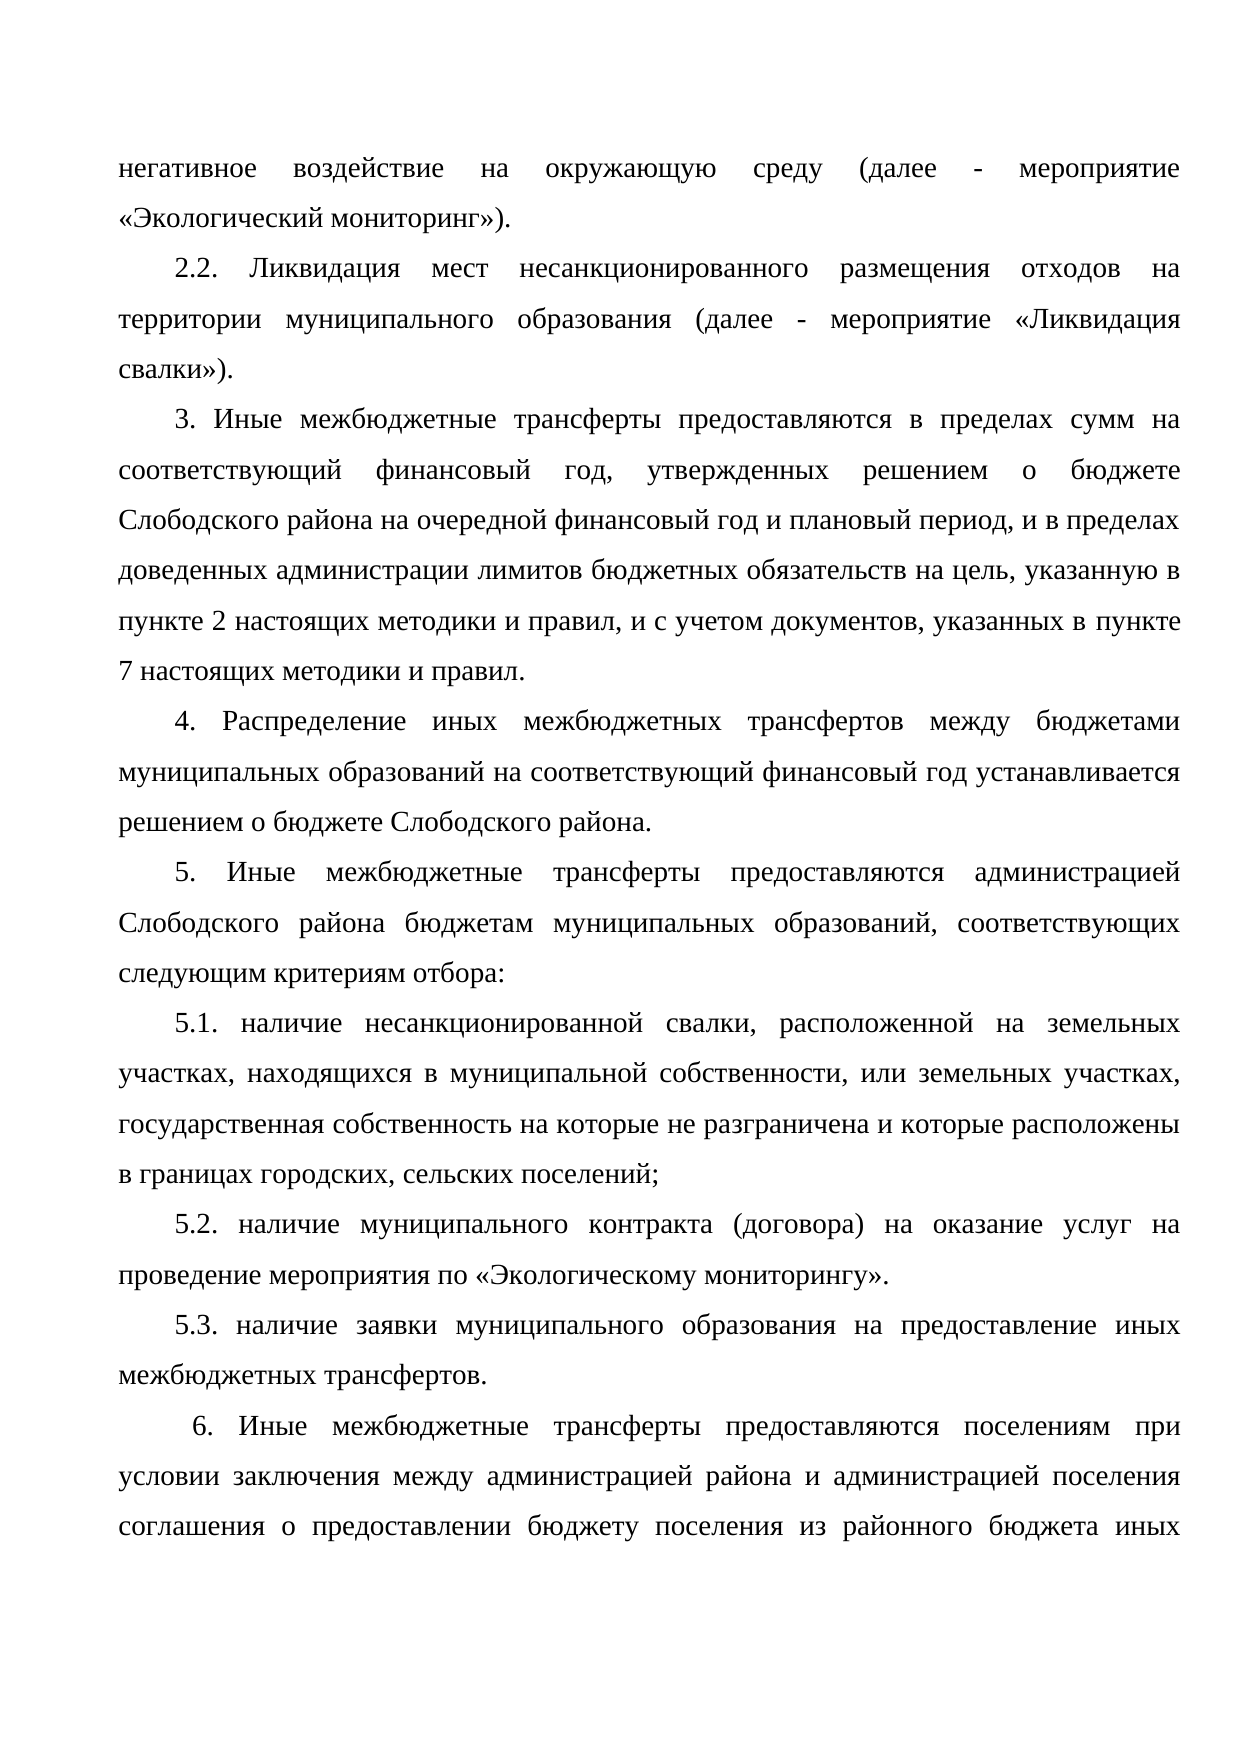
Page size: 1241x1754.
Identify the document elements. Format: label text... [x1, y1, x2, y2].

text 5.3. наличие заявки муниципального образования на предоставление иных межбюджетных трансфертов. [118, 1307, 1181, 1391]
text 4. Распределение иных межбюджетных трансфертов между бюджетами муниципальных образований на соответствующий финансовый год устанавливается решением о бюджете Слободского района. [118, 703, 1181, 838]
text 5. Иные межбюджетные трансферты предоставляются администрацией Слободского района бюджетам муниципальных образований, соответствующих следующим критериям отбора: [118, 854, 1181, 988]
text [118, 150, 1181, 234]
text 2.2. Ликвидация мест несанкционированного размещения отходов на территории муниципального образования (далее - мероприятие «Ликвидация свалки»). [118, 251, 1181, 385]
text 3. Иные межбюджетные трансферты предоставляются в пределах сумм на соответствующий финансовый год, утвержденных решением о бюджете Слободского района на очередной финансовый год и плановый период, и в пределах доведенных администрации лимитов бюджетных обязательств на цель, указанную в пункте 2 настоящих методики и правил, и с учетом документов, указанных в пункте 7 настоящих методики и правил. [118, 402, 1181, 687]
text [118, 1408, 1181, 1542]
text 5.2. наличие муниципального контракта (договора) на оказание услуг на проведение мероприятия по «Экологическому мониторингу». [118, 1207, 1181, 1290]
text 5.1. наличие несанкционированной свалки, расположенной на земельных участках, находящихся в муниципальной собственности, или земельных участках, государственная собственность на которые не разграничена и которые расположены в границах городских, сельских поселений; [118, 1005, 1181, 1190]
